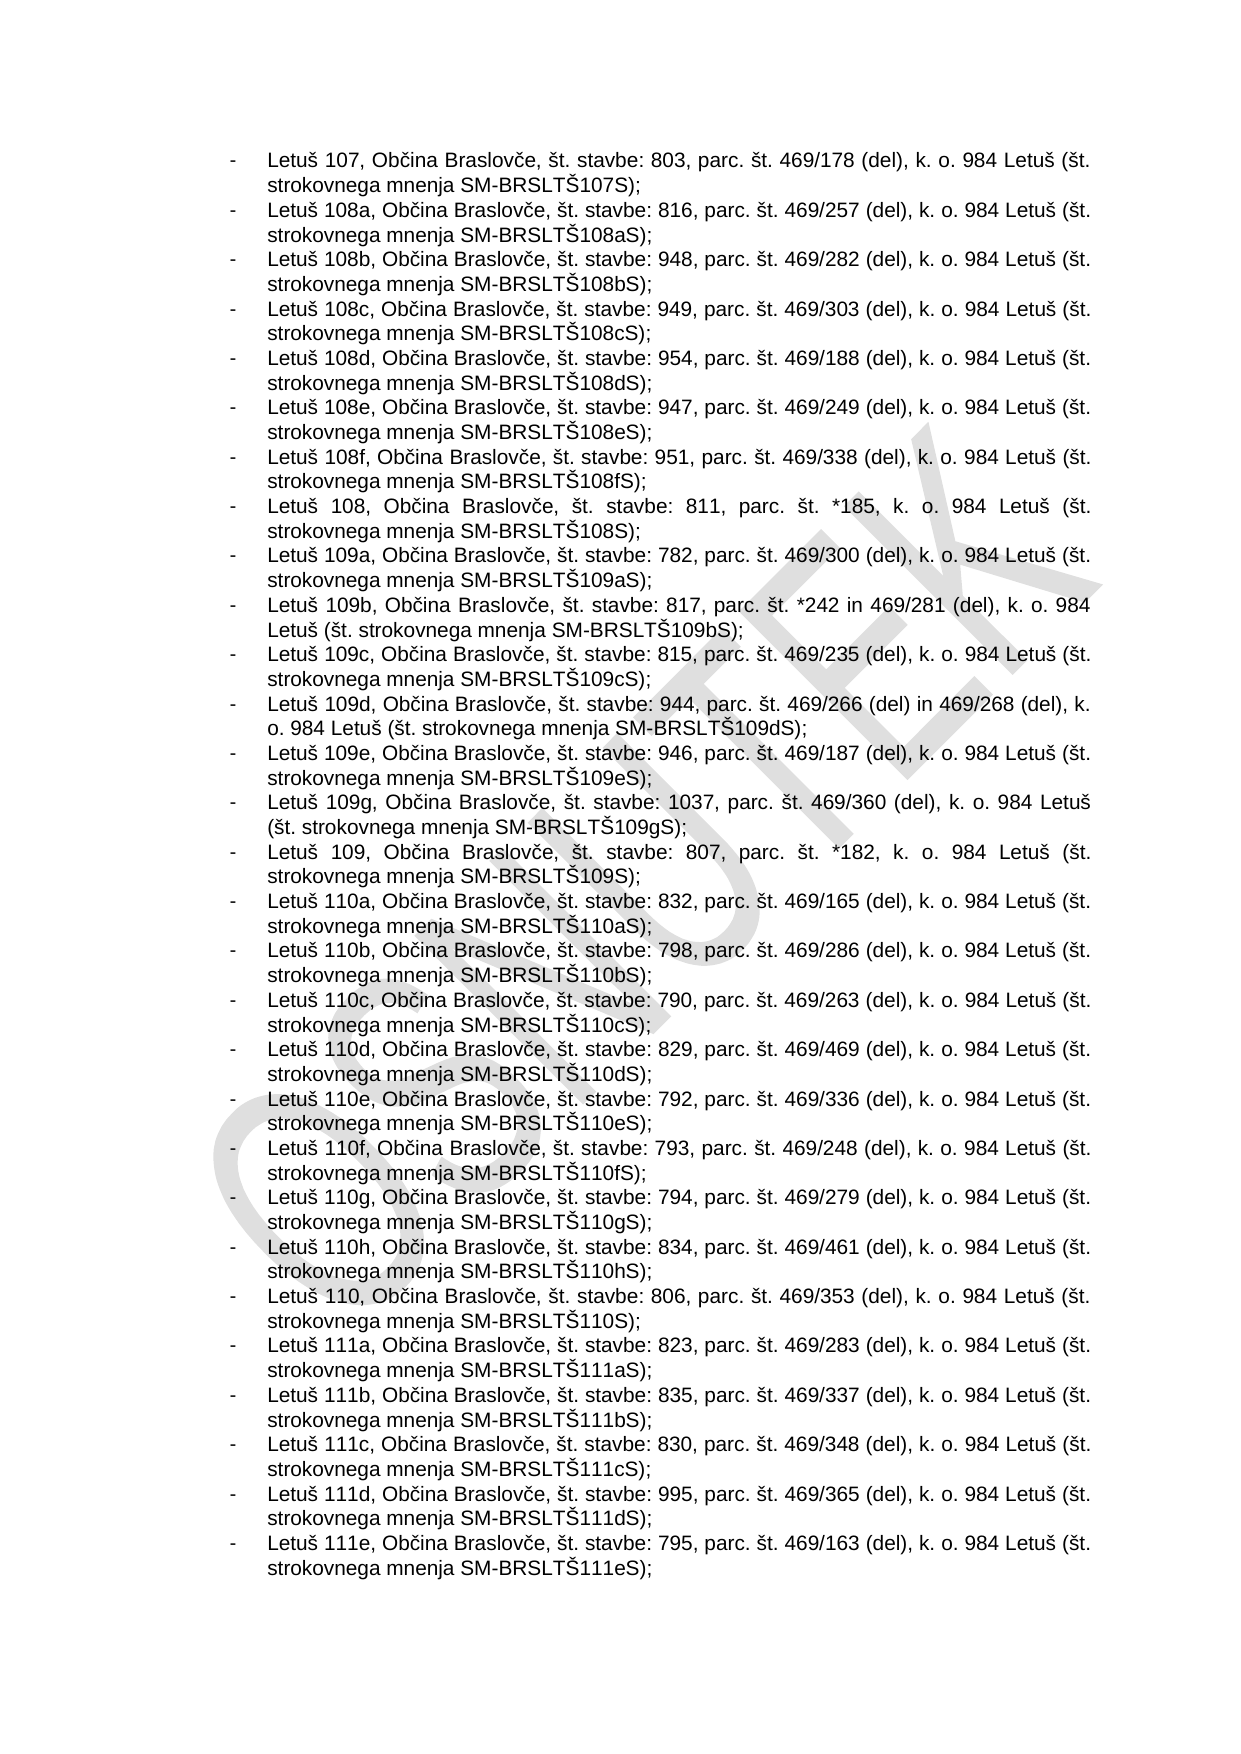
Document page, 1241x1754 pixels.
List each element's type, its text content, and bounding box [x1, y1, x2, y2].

list Letuš 108e, Občina Braslovče, št. stavbe: 947, parc. št. 469/249 (del), k. o. 984 Letuš (št. strokovnega mnenja SM-BRSLTŠ108eS); [229, 394, 1093, 444]
list Letuš 110e, Občina Braslovče, št. stavbe: 792, parc. št. 469/336 (del), k. o. 984 Letuš (št. strokovnega mnenja SM-BRSLTŠ110eS); [229, 1086, 1093, 1135]
list Letuš 110a, Občina Braslovče, št. stavbe: 832, parc. št. 469/165 (del), k. o. 984 Letuš (št. strokovnega mnenja SM-BRSLTŠ110aS); [229, 888, 1093, 938]
list Letuš 109d, Občina Braslovče, št. stavbe: 944, parc. št. 469/266 (del) in 469/268 (del), k. o. 984 Letuš (št. strokovnega mnenja SM-BRSLTŠ109dS); [229, 691, 1093, 740]
list Letuš 111a, Občina Braslovče, št. stavbe: 823, parc. št. 469/283 (del), k. o. 984 Letuš (št. strokovnega mnenja SM-BRSLTŠ111aS); [229, 1333, 1093, 1382]
list Letuš 109a, Občina Braslovče, št. stavbe: 782, parc. št. 469/300 (del), k. o. 984 Letuš (št. strokovnega mnenja SM-BRSLTŠ109aS); [229, 543, 1093, 592]
list Letuš 110g, Občina Braslovče, št. stavbe: 794, parc. št. 469/279 (del), k. o. 984 Letuš (št. strokovnega mnenja SM-BRSLTŠ110gS); [229, 1184, 1093, 1234]
list Letuš 108a, Občina Braslovče, št. stavbe: 816, parc. št. 469/257 (del), k. o. 984 Letuš (št. strokovnega mnenja SM-BRSLTŠ108aS); [229, 197, 1093, 246]
list Letuš 108d, Občina Braslovče, št. stavbe: 954, parc. št. 469/188 (del), k. o. 984 Letuš (št. strokovnega mnenja SM-BRSLTŠ108dS); [229, 345, 1093, 394]
list Letuš 111e, Občina Braslovče, št. stavbe: 795, parc. št. 469/163 (del), k. o. 984 Letuš (št. strokovnega mnenja SM-BRSLTŠ111eS); [229, 1530, 1093, 1579]
list Letuš 108c, Občina Braslovče, št. stavbe: 949, parc. št. 469/303 (del), k. o. 984 Letuš (št. strokovnega mnenja SM-BRSLTŠ108cS); [229, 296, 1093, 345]
list Letuš 108, Občina Braslovče, št. stavbe: 811, parc. št. *185, k. o. 984 Letuš (št. strokovnega mnenja SM-BRSLTŠ108S); [229, 493, 1093, 543]
list Letuš 109c, Občina Braslovče, št. stavbe: 815, parc. št. 469/235 (del), k. o. 984 Letuš (št. strokovnega mnenja SM-BRSLTŠ109cS); [229, 641, 1093, 691]
list Letuš 110, Občina Braslovče, št. stavbe: 806, parc. št. 469/353 (del), k. o. 984 Letuš (št. strokovnega mnenja SM-BRSLTŠ110S); [229, 1283, 1093, 1333]
list Letuš 110h, Občina Braslovče, št. stavbe: 834, parc. št. 469/461 (del), k. o. 984 Letuš (št. strokovnega mnenja SM-BRSLTŠ110hS); [229, 1234, 1093, 1283]
list Letuš 108b, Občina Braslovče, št. stavbe: 948, parc. št. 469/282 (del), k. o. 984 Letuš (št. strokovnega mnenja SM-BRSLTŠ108bS); [229, 246, 1093, 296]
list Letuš 108f, Občina Braslovče, št. stavbe: 951, parc. št. 469/338 (del), k. o. 984 Letuš (št. strokovnega mnenja SM-BRSLTŠ108fS); [229, 444, 1093, 493]
list Letuš 109b, Občina Braslovče, št. stavbe: 817, parc. št. *242 in 469/281 (del), k. o. 984 Letuš (št. strokovnega mnenja SM-BRSLTŠ109bS); [229, 592, 1093, 641]
list Letuš 109g, Občina Braslovče, št. stavbe: 1037, parc. št. 469/360 (del), k. o. 984 Letuš (št. strokovnega mnenja SM-BRSLTŠ109gS); [229, 789, 1093, 839]
list Letuš 110c, Občina Braslovče, št. stavbe: 790, parc. št. 469/263 (del), k. o. 984 Letuš (št. strokovnega mnenja SM-BRSLTŠ110cS); [229, 987, 1093, 1036]
list Letuš 111c, Občina Braslovče, št. stavbe: 830, parc. št. 469/348 (del), k. o. 984 Letuš (št. strokovnega mnenja SM-BRSLTŠ111cS); [229, 1431, 1093, 1481]
list Letuš 110f, Občina Braslovče, št. stavbe: 793, parc. št. 469/248 (del), k. o. 984 Letuš (št. strokovnega mnenja SM-BRSLTŠ110fS); [229, 1135, 1093, 1184]
list Letuš 110b, Občina Braslovče, št. stavbe: 798, parc. št. 469/286 (del), k. o. 984 Letuš (št. strokovnega mnenja SM-BRSLTŠ110bS); [229, 938, 1093, 987]
list Letuš 109, Občina Braslovče, št. stavbe: 807, parc. št. *182, k. o. 984 Letuš (št. strokovnega mnenja SM-BRSLTŠ109S); [229, 839, 1093, 888]
list Letuš 111d, Občina Braslovče, št. stavbe: 995, parc. št. 469/365 (del), k. o. 984 Letuš (št. strokovnega mnenja SM-BRSLTŠ111dS); [229, 1481, 1093, 1530]
list Letuš 111b, Občina Braslovče, št. stavbe: 835, parc. št. 469/337 (del), k. o. 984 Letuš (št. strokovnega mnenja SM-BRSLTŠ111bS); [229, 1382, 1093, 1431]
list Letuš 109e, Občina Braslovče, št. stavbe: 946, parc. št. 469/187 (del), k. o. 984 Letuš (št. strokovnega mnenja SM-BRSLTŠ109eS); [229, 740, 1093, 789]
list Letuš 107, Občina Braslovče, št. stavbe: 803, parc. št. 469/178 (del), k. o. 984 Letuš (št. strokovnega mnenja SM-BRSLTŠ107S); [229, 148, 1093, 197]
list Letuš 110d, Občina Braslovče, št. stavbe: 829, parc. št. 469/469 (del), k. o. 984 Letuš (št. strokovnega mnenja SM-BRSLTŠ110dS); [229, 1036, 1093, 1086]
